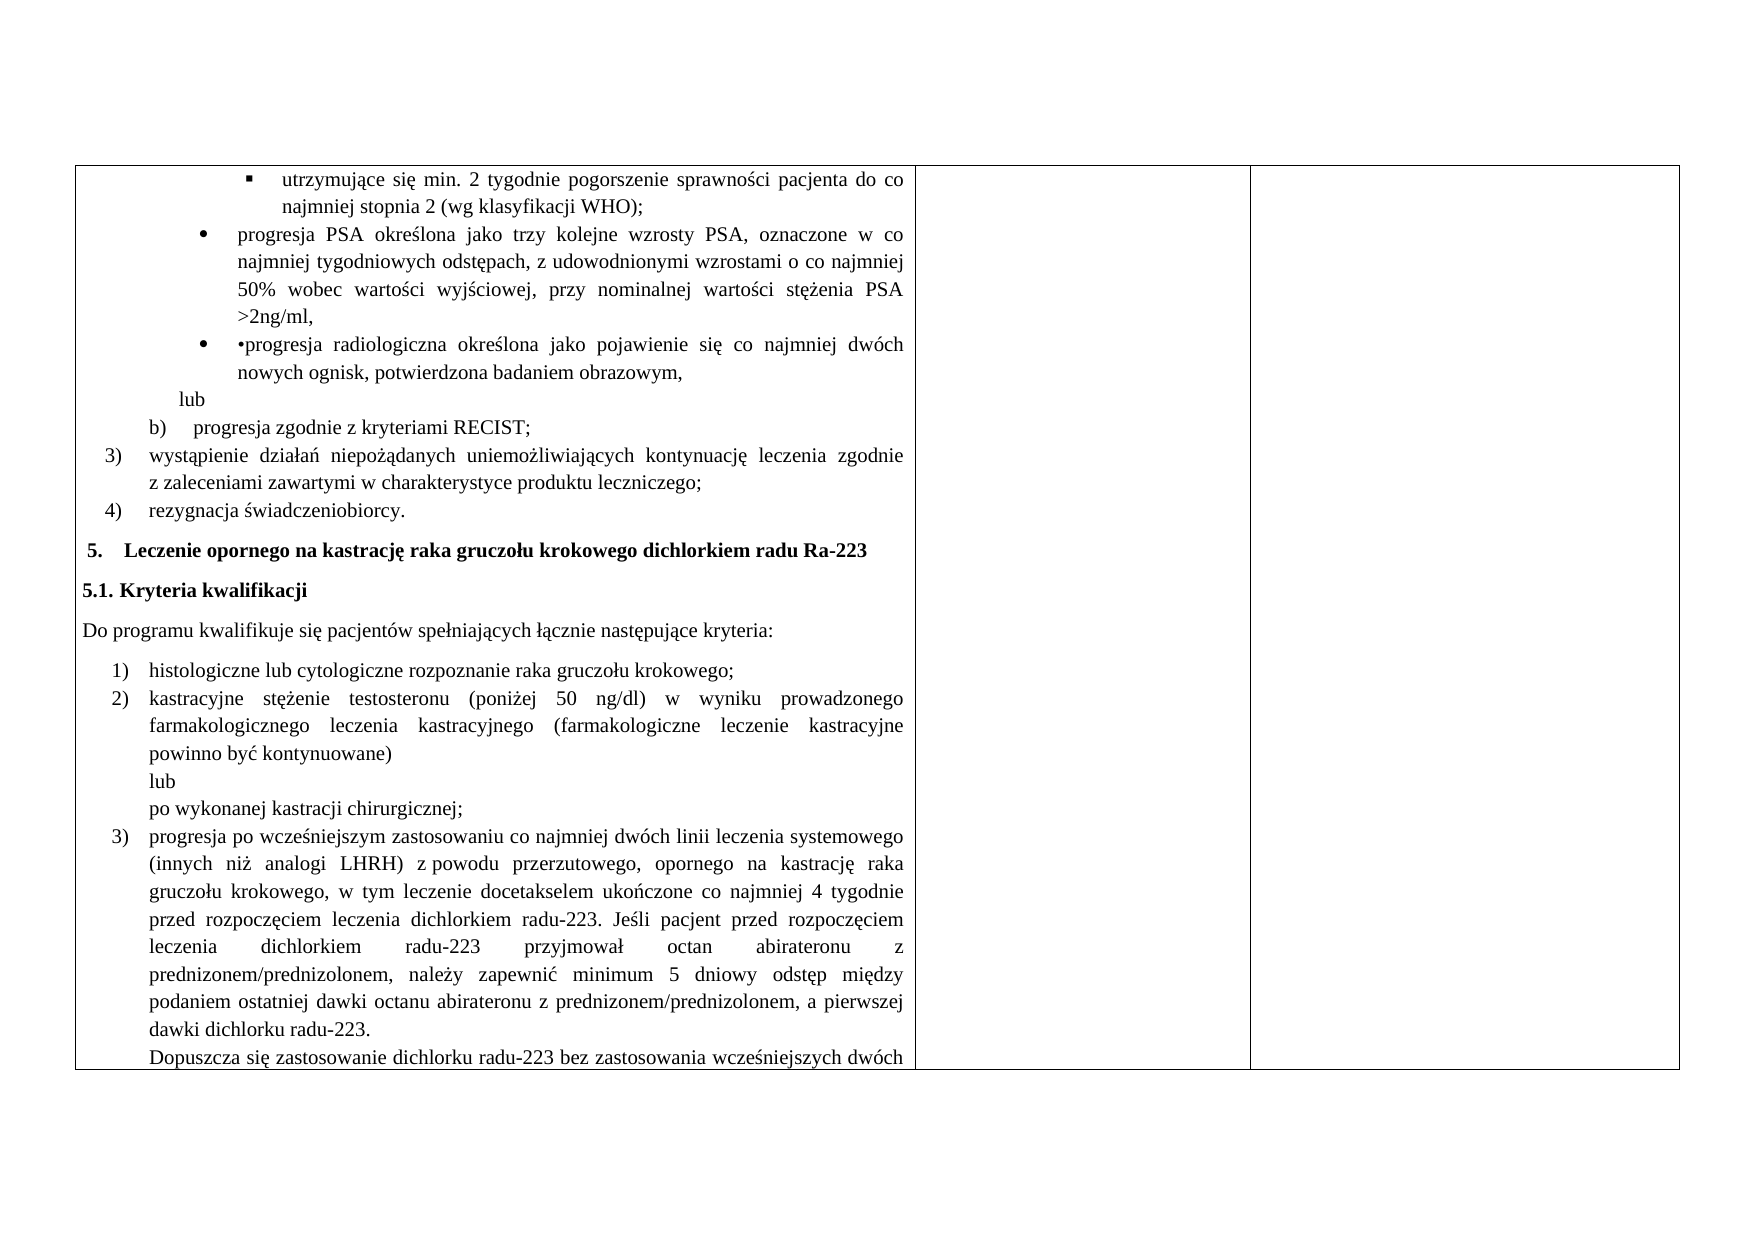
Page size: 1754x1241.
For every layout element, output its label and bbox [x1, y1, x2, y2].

table_cell [76, 166, 915, 1069]
table_cell [916, 166, 1250, 1069]
table_cell [1251, 166, 1679, 1069]
